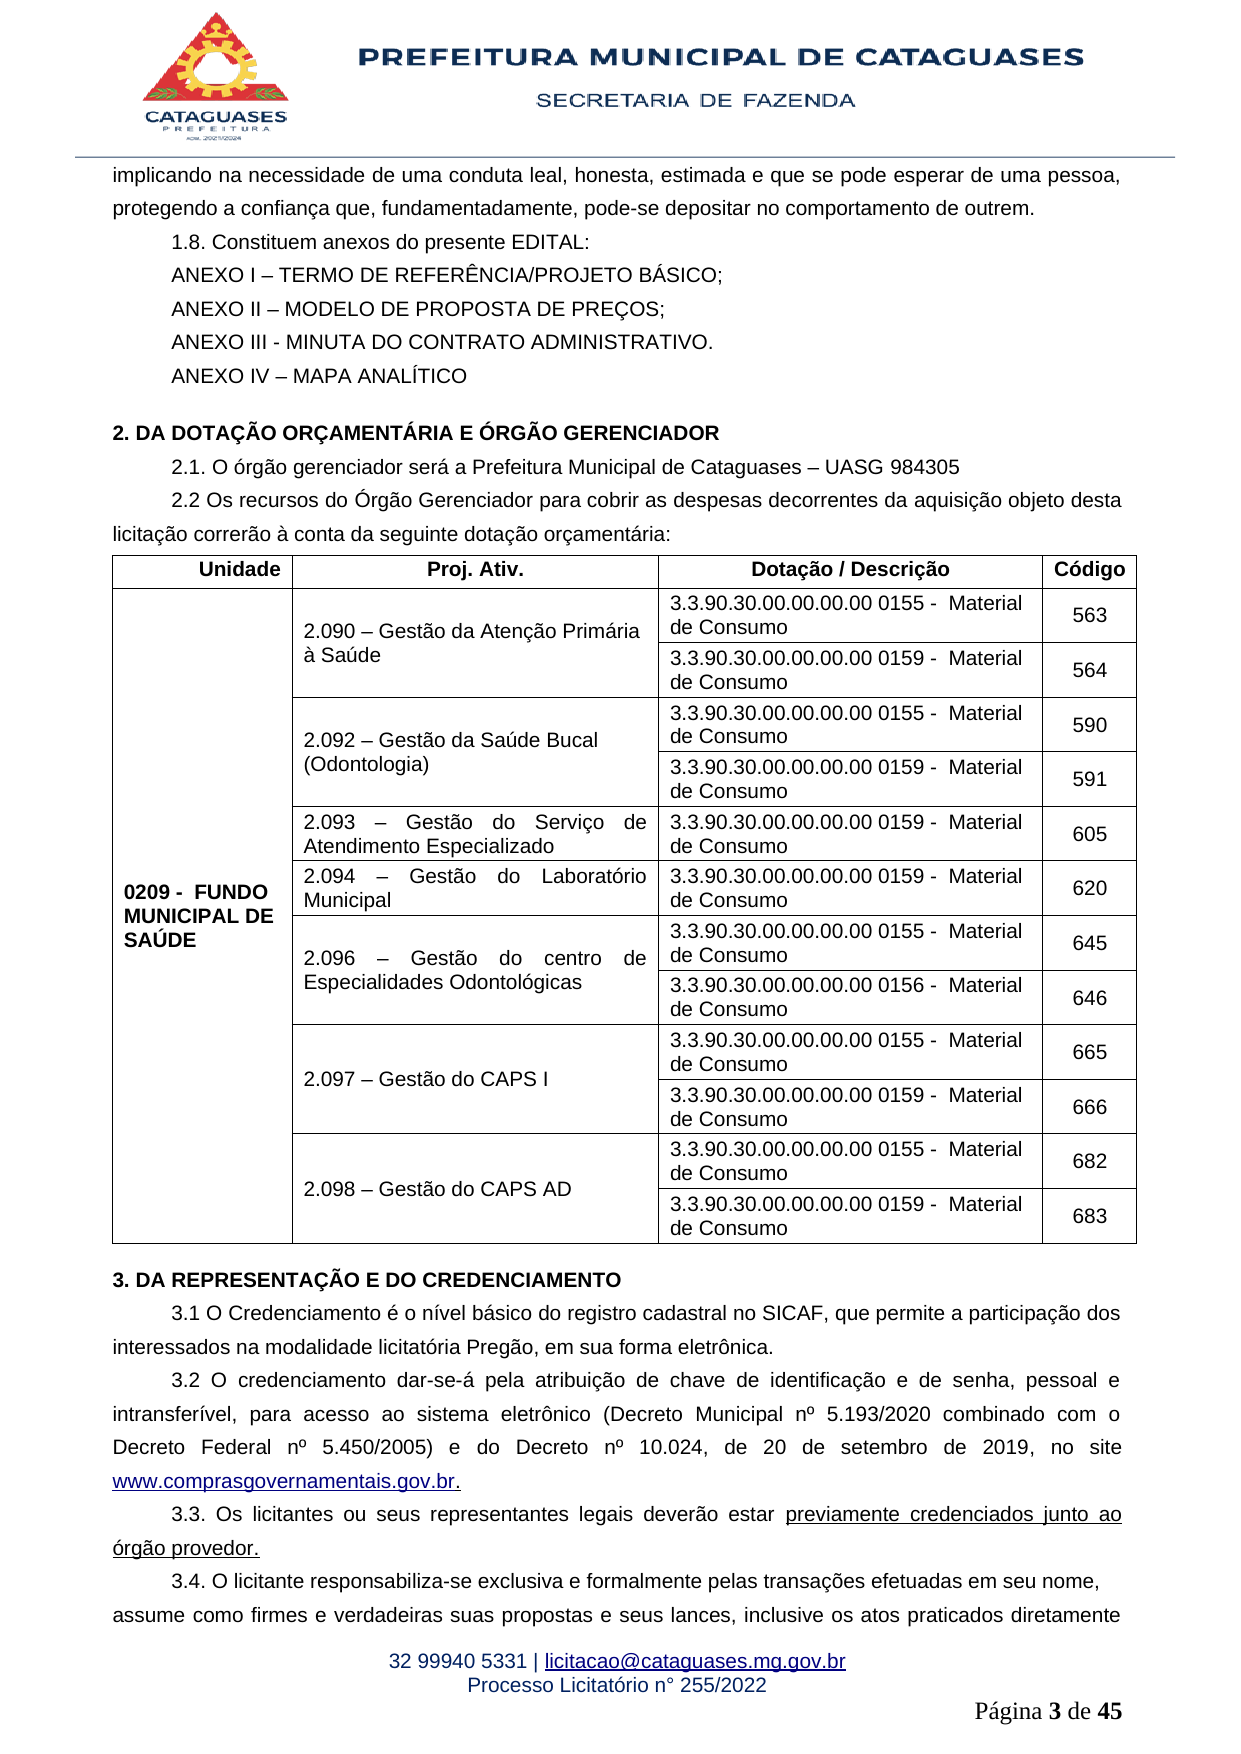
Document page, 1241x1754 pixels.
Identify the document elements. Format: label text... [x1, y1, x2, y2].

text 3.4. O licitante responsabiliza-se exclusiva e formalmente pelas transações efetuadas em seu nome, [112, 1569, 1122, 1593]
text 2.2 Os recursos do Órgão Gerenciador para cobrir as despesas decorrentes da aquisição objeto desta licitação correrão à conta da seguinte dotação orçamentária: [112, 488, 1122, 546]
text 3. DA REPRESENTAÇÃO E DO CREDENCIAMENTO [112, 1267, 1122, 1291]
table_cell 683 [1043, 1189, 1136, 1242]
table_cell 590 [1043, 698, 1136, 751]
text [112, 162, 1122, 220]
table_cell 3.3.90.30.00.00.00.00 0155 - Material de Consumo [659, 589, 1042, 642]
table_cell 564 [1043, 643, 1136, 697]
table_cell 620 [1043, 861, 1136, 915]
table_cell 645 [1043, 916, 1136, 969]
table_cell 3.3.90.30.00.00.00.00 0159 - Material de Consumo [659, 807, 1042, 860]
text ANEXO II – MODELO DE PROPOSTA DE PREÇOS; [171, 297, 1122, 321]
table_header Proj. Ativ. [293, 556, 658, 587]
table_cell 3.3.90.30.00.00.00.00 0159 - Material de Consumo [659, 1080, 1042, 1133]
table_cell 2.098 – Gestão do CAPS AD [293, 1134, 658, 1242]
text 3.1 O Credenciamento é o nível básico do registro cadastral no SICAF, que permite a participação dos interessados na modalidade licitatória Pregão, em sua forma eletrônica. [112, 1301, 1122, 1358]
table_cell 682 [1043, 1134, 1136, 1188]
text ANEXO IV – MAPA ANALÍTICO [171, 364, 1122, 388]
text 2. DA DOTAÇÃO ORÇAMENTÁRIA E ÓRGÃO GERENCIADOR [112, 421, 1122, 445]
table_cell 3.3.90.30.00.00.00.00 0156 - Material de Consumo [659, 971, 1042, 1024]
table_cell 2.094 – Gestão do Laboratório Municipal [293, 861, 658, 915]
table_cell 0209 - FUNDO MUNICIPAL DE SAÚDE [113, 589, 292, 1242]
table_cell 3.3.90.30.00.00.00.00 0159 - Material de Consumo [659, 861, 1042, 915]
table_header Código [1043, 556, 1136, 587]
table_cell 3.3.90.30.00.00.00.00 0155 - Material de Consumo [659, 1025, 1042, 1079]
text 1.8. Constituem anexos do presente EDITAL: [171, 229, 1122, 253]
table_header Unidade [113, 556, 292, 587]
table_cell 605 [1043, 807, 1136, 860]
table_cell 3.3.90.30.00.00.00.00 0155 - Material de Consumo [659, 916, 1042, 969]
table_cell 2.092 – Gestão da Saúde Bucal (Odontologia) [293, 698, 658, 806]
table_cell 666 [1043, 1080, 1136, 1133]
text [112, 1603, 1122, 1627]
table_cell 2.097 – Gestão do CAPS I [293, 1025, 658, 1133]
text 3.2 O credenciamento dar-se-á pela atribuição de chave de identificação e de senha, pessoal e intransferível, para acesso ao sistema eletrônico (Decreto Municipal nº 5.193/2020 combinado com o Decreto Federal nº 5.450/2005) e do Decreto nº 10.024, de 20 de setembro de 2019, no site www.comprasgovernamentais.gov.br. [112, 1368, 1122, 1493]
table_cell 3.3.90.30.00.00.00.00 0159 - Material de Consumo [659, 752, 1042, 806]
text ANEXO III - MINUTA DO CONTRATO ADMINISTRATIVO. [171, 330, 1122, 354]
table_cell 646 [1043, 971, 1136, 1024]
table_cell 3.3.90.30.00.00.00.00 0155 - Material de Consumo [659, 1134, 1042, 1188]
table_cell 3.3.90.30.00.00.00.00 0159 - Material de Consumo [659, 643, 1042, 697]
table_cell 3.3.90.30.00.00.00.00 0159 - Material de Consumo [659, 1189, 1042, 1242]
table_cell 563 [1043, 589, 1136, 642]
table_cell 2.096 – Gestão do centro de Especialidades Odontológicas [293, 916, 658, 1024]
table_cell 2.093 – Gestão do Serviço de Atendimento Especializado [293, 807, 658, 860]
picture [75, 0, 1175, 185]
text ANEXO I – TERMO DE REFERÊNCIA/PROJETO BÁSICO; [171, 263, 1122, 287]
text 2.1. O órgão gerenciador será a Prefeitura Municipal de Cataguases – UASG 984305 [112, 455, 1122, 479]
table_cell 3.3.90.30.00.00.00.00 0155 - Material de Consumo [659, 698, 1042, 751]
table_cell 591 [1043, 752, 1136, 806]
table_cell 665 [1043, 1025, 1136, 1079]
text 3.3. Os licitantes ou seus representantes legais deverão estar previamente credenciados junto ao órgão provedor. [112, 1502, 1122, 1560]
table_header Dotação / Descrição [659, 556, 1042, 587]
table_cell 2.090 – Gestão da Atenção Primária à Saúde [293, 589, 658, 697]
